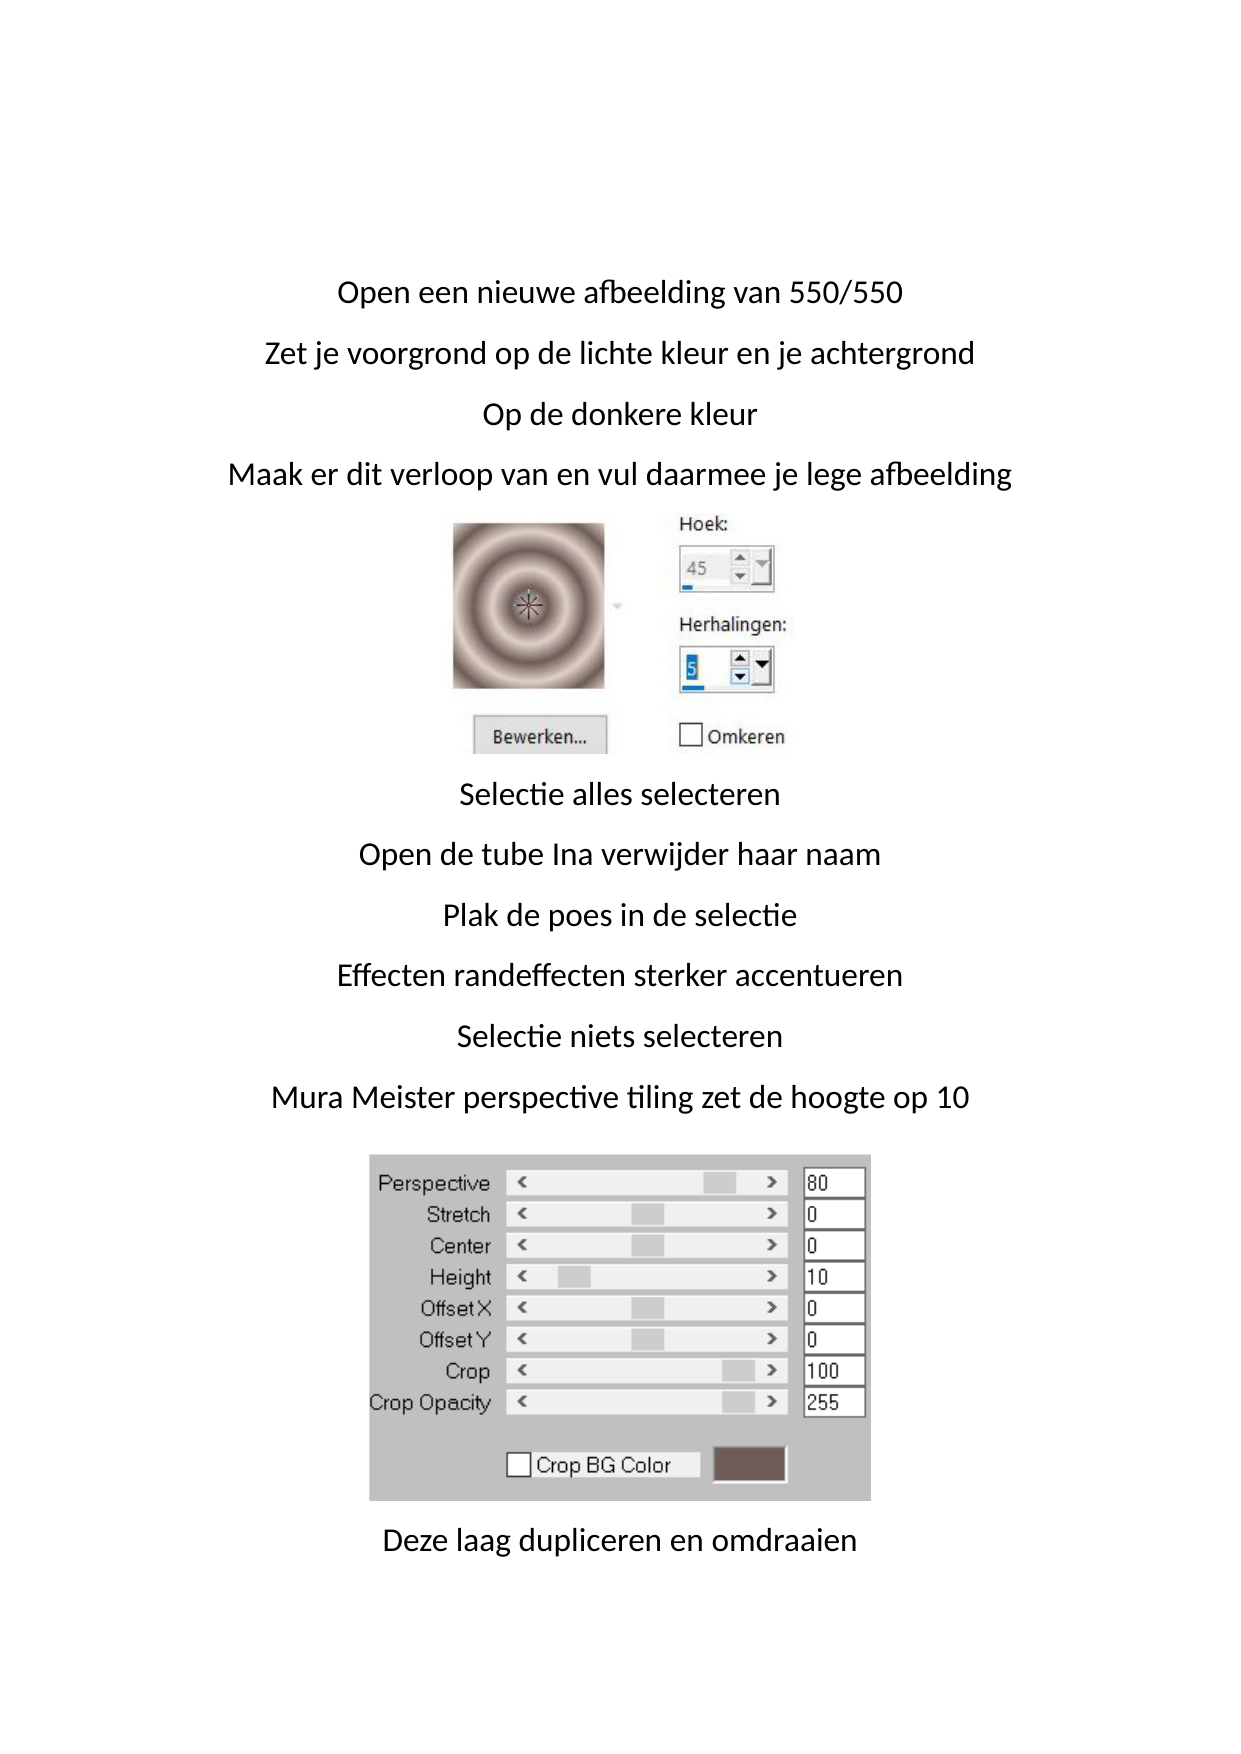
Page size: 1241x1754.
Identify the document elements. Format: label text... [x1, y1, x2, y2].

picture [369, 1136, 871, 1501]
text Mura Meister perspective tiling zet de hoogte op 10 [150, 1076, 1090, 1116]
text Open de tube Ina verwijder haar naam [150, 833, 1090, 874]
text Effecten randeffecten sterker accentueren [150, 954, 1090, 995]
text Op de donkere kleur [150, 392, 1090, 433]
text Selectie niets selecteren [150, 1015, 1090, 1056]
text Zet je voorgrond op de lichte kleur en je achtergrond [150, 332, 1090, 373]
text Selectie alles selecteren [150, 773, 1090, 813]
text Deze laag dupliceren en omdraaien [150, 1519, 1090, 1560]
text Maak er dit verloop van en vul daarmee je lege afbeelding [150, 453, 1090, 494]
text Plak de poes in de selectie [150, 894, 1090, 934]
text Open een nieuwe afbeelding van 550/550 [150, 271, 1090, 312]
